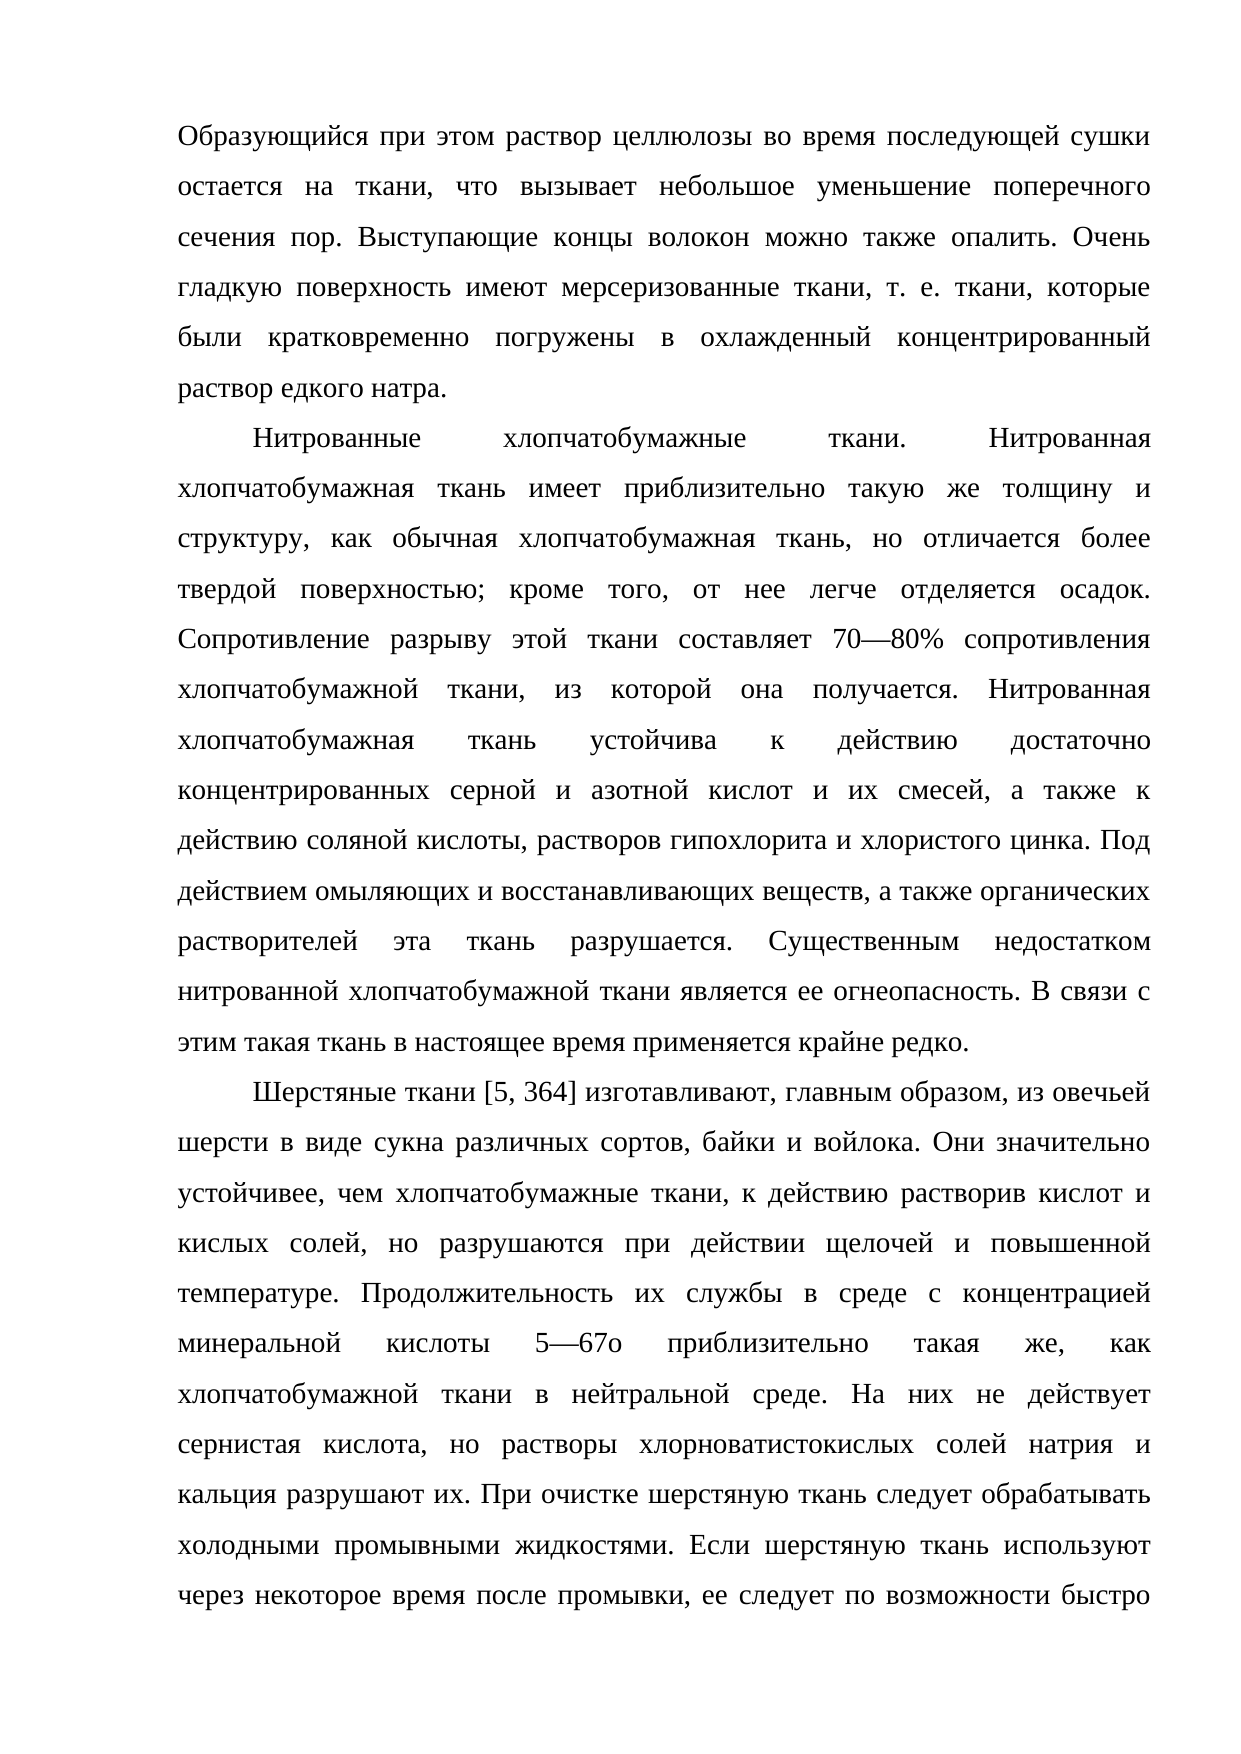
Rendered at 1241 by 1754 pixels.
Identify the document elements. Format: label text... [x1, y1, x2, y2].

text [177, 118, 1152, 403]
text Нитрованные хлопчатобумажные ткани. Нитрованная хлопчатобумажная ткань имеет приблизительно такую же толщину и структуру, как обычная хлопчатобумажная ткань, но отличается более твердой поверхностью; кроме того, от нее легче отделяется осадок. Сопротивление разрыву этой ткани составляет 70—80% сопротивления хлопчатобумажной ткани, из которой она получается. Нитрованная хлопчатобумажная ткань устойчива к действию достаточно концентрированных серной и азотной кислот и их смесей, а также к действию соляной кислоты, растворов гипохлорита и хлористого цинка. Под действием омыляющих и восстанавливающих веществ, а также органических растворителей эта ткань разрушается. Существенным недостатком нитрованной хлопчатобумажной ткани является ее огнеопасность. В связи с этим такая ткань в настоящее время применяется крайне редко. [177, 420, 1152, 1057]
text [177, 1074, 1152, 1611]
